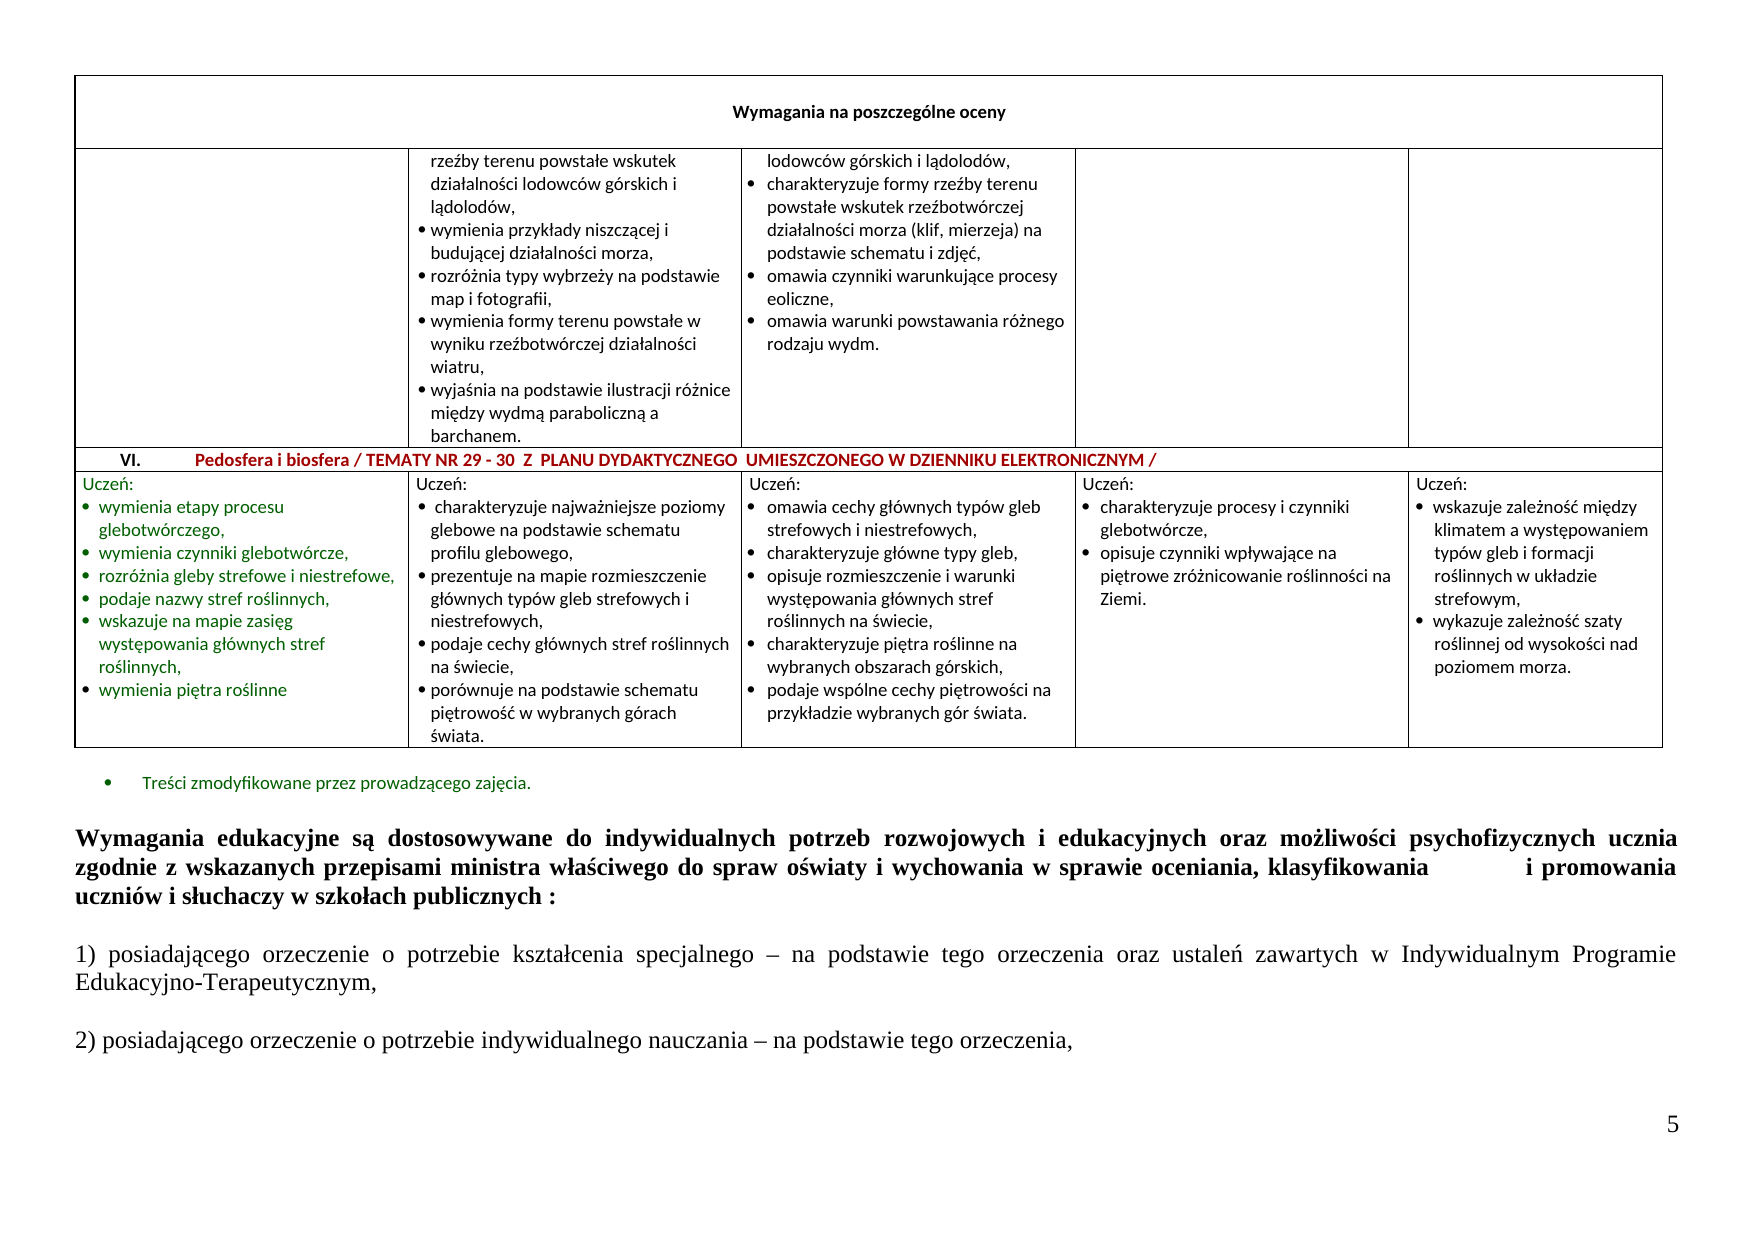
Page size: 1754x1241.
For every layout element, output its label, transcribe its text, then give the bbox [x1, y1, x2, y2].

table_cell Uczeń: wymienia etapy procesu glebotwórczego, wymienia czynniki glebotwórcze, rozróżnia gleby strefowe i niestrefowe, podaje nazwy stref roślinnych, wskazuje na mapie zasięg występowania głównych stref roślinnych, wymienia piętra roślinne [76, 472, 408, 747]
table_cell Uczeń: wskazuje zależność między klimatem a występowaniem typów gleb i formacji roślinnych w układzie strefowym, wykazuje zależność szaty roślinnej od wysokości nad poziomem morza. [1409, 472, 1662, 747]
list Treści zmodyfikowane przez prowadzącego zajęcia. [104, 771, 1679, 794]
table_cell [76, 149, 408, 447]
table_cell Pedosfera i biosfera / TEMATY NR 29 - 30 Z PLANU DYDAKTYCZNEGO UMIESZCZONEGO W DZIENNIKU ELEKTRONICZNYM / [76, 448, 1662, 471]
text 2) posiadającego orzeczenie o potrzebie indywidualnego nauczania – na podstawie tego orzeczenia, [75, 1025, 1679, 1054]
text 1) posiadającego orzeczenie o potrzebie kształcenia specjalnego – na podstawie tego orzeczenia oraz ustaleń zawartych w Indywidualnym Programie Edukacyjno-Terapeutycznym, [75, 939, 1679, 996]
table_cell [1076, 149, 1408, 447]
table_cell Uczeń: charakteryzuje najważniejsze poziomy glebowe na podstawie schematu profilu glebowego, prezentuje na mapie rozmieszczenie głównych typów gleb strefowych i niestrefowych, podaje cechy głównych stref roślinnych na świecie, porównuje na podstawie schematu piętrowość w wybranych górach świata. [409, 472, 741, 747]
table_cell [742, 149, 1075, 447]
table_cell Uczeń: omawia cechy głównych typów gleb strefowych i niestrefowych, charakteryzuje główne typy gleb, opisuje rozmieszczenie i warunki występowania głównych stref roślinnych na świecie, charakteryzuje piętra roślinne na wybranych obszarach górskich, podaje wspólne cechy piętrowości na przykładzie wybranych gór świata. [742, 472, 1075, 747]
table_cell Uczeń: charakteryzuje procesy i czynniki glebotwórcze, opisuje czynniki wpływające na piętrowe zróżnicowanie roślinności na Ziemi. [1076, 472, 1408, 747]
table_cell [409, 149, 741, 447]
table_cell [1409, 149, 1662, 447]
table_header Wymagania na poszczególne oceny [76, 76, 1662, 148]
text Wymagania edukacyjne są dostosowywane do indywidualnych potrzeb rozwojowych i edukacyjnych oraz możliwości psychofizycznych ucznia zgodnie z wskazanych przepisami ministra właściwego do spraw oświaty i wychowania w sprawie oceniania, klasyfikowania i promowania uczniów i słuchaczy w szkołach publicznych : [75, 823, 1679, 909]
